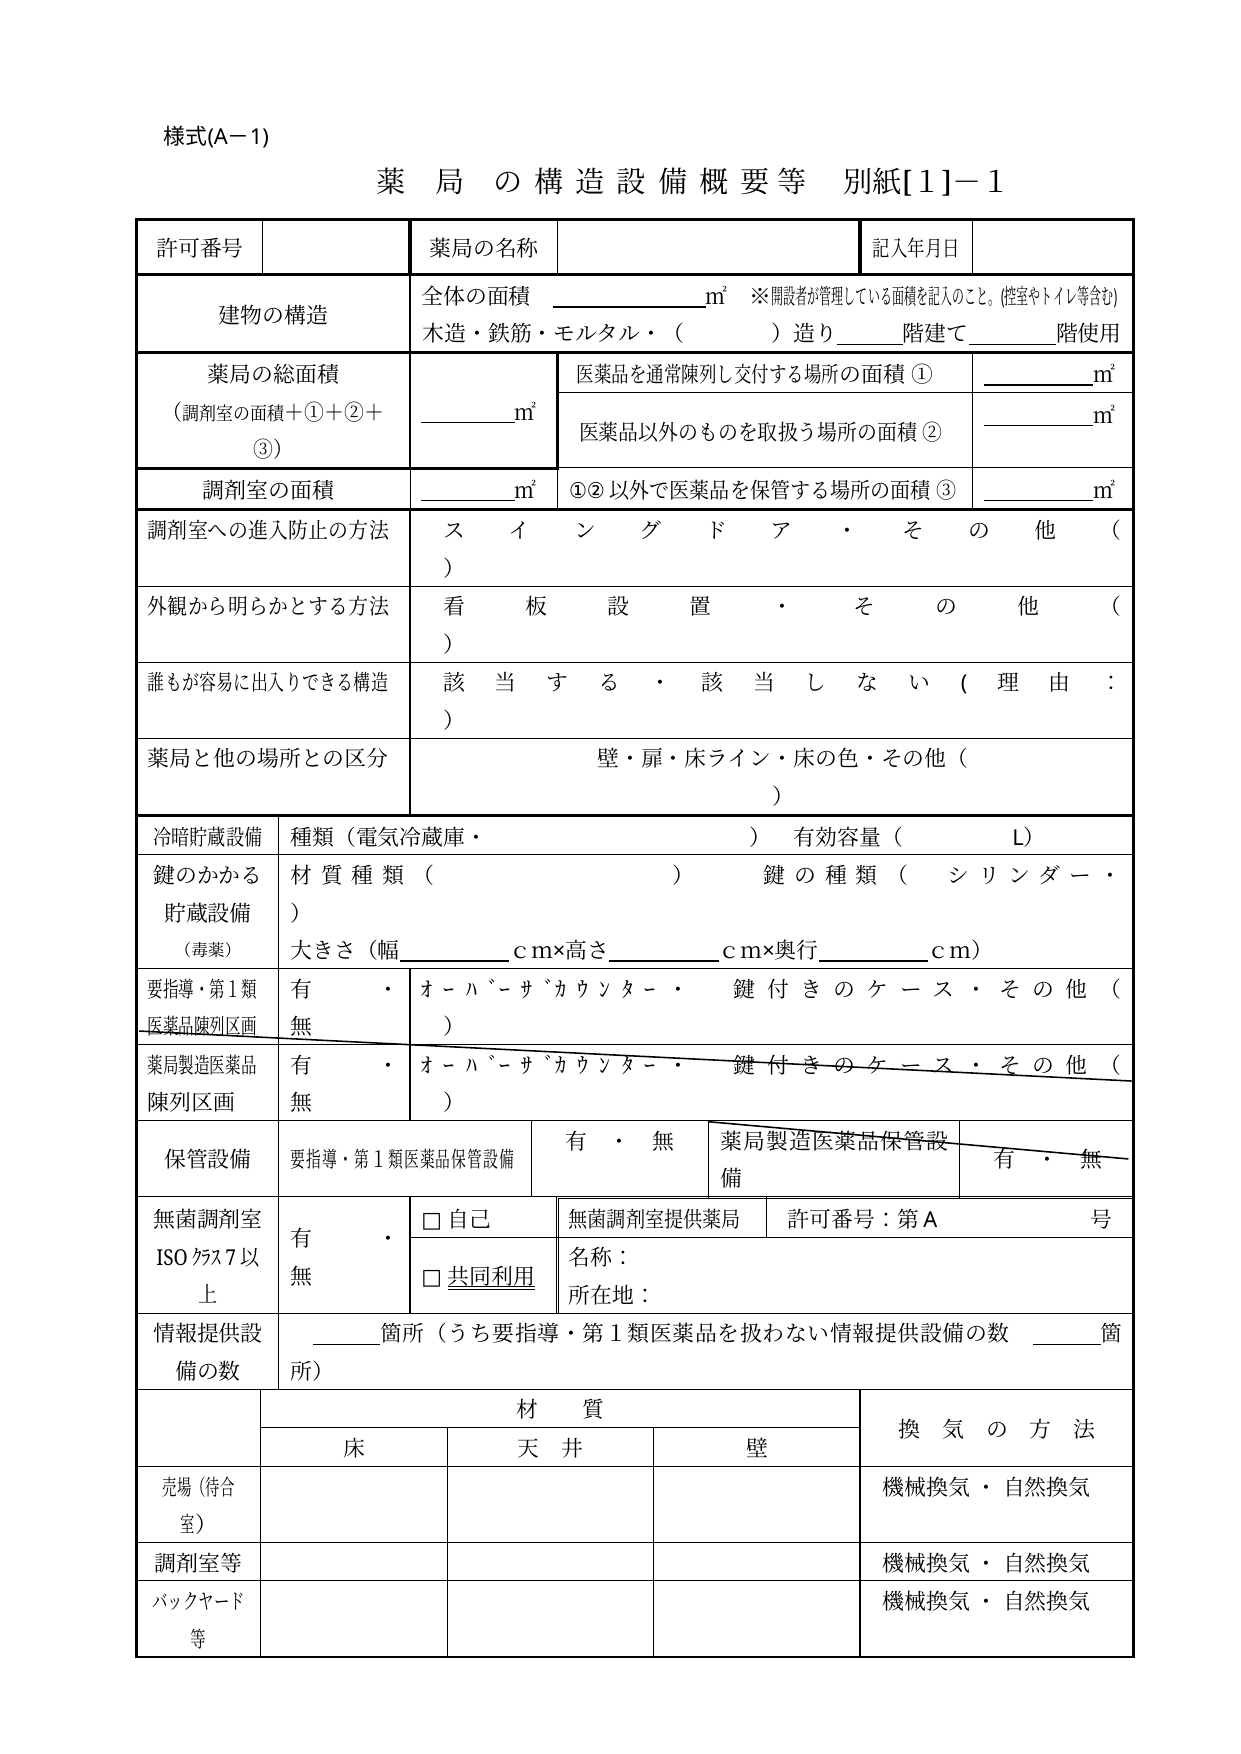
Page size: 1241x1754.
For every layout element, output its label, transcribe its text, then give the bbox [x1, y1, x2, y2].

table_cell □ 共同利用 [411, 1238, 556, 1313]
table_cell ㎡ [973, 468, 1132, 507]
table_cell [261, 1581, 447, 1656]
table_cell 種類（電気冷蔵庫・ ） 有効容量（ L） [279, 817, 1132, 854]
table_cell 薬局製造医薬品保管設備 [709, 1123, 959, 1196]
table_header [558, 221, 858, 273]
table_cell 床 [261, 1428, 447, 1466]
table_header [263, 221, 408, 273]
table_cell [261, 1467, 447, 1542]
text 薬 局 の構造設備概要 等 別紙[１]－１ [148, 143, 1122, 218]
table_cell 調剤室等 [138, 1543, 260, 1580]
table_cell 建物の構造 [138, 276, 409, 351]
table_cell ①②以外で医薬品を保管する場所の面積 ③ [558, 468, 972, 507]
table_cell 保管設備 [138, 1121, 278, 1196]
table_cell ㎡ [973, 393, 1132, 467]
table_cell 材質種類（ ） 鍵の種類（ シリンダー・ ） 大きさ（幅 ｃｍ×高さ ｃｍ×奥行 ｃｍ） [279, 855, 1132, 968]
table_cell 壁 [654, 1428, 859, 1466]
table_cell ｵｰﾊﾞｰｻﾞｶｳﾝﾀｰ・ 鍵付きのケース・その他（ ） [452, 1045, 1132, 1080]
table_cell 壁・扉・床ライン・床の色・その他（ ） [411, 739, 1132, 814]
table_cell 調剤室の面積 [138, 470, 410, 507]
table_cell 全体の面積 ㎡ ※開設者が管理している面積を記入のこと。(控室やトイレ等含む) 木造・鉄筋・モルタル・（ ）造り 階建て 階使用 [411, 276, 1132, 351]
table_cell 有 ・ 無 [279, 1197, 409, 1313]
table_cell 薬局製造医薬品 陳列区画 [138, 1045, 278, 1120]
table_cell 鍵のかかる 貯蔵設備 （毒薬） [138, 855, 278, 968]
table_cell 医薬品を通常陳列し交付する場所の面積 ① [559, 354, 972, 392]
table_cell スイングドア・その他（ ） [411, 511, 1132, 586]
table_cell 許可番号：第A 号 [767, 1199, 1132, 1237]
table_cell ㎡ [973, 354, 1132, 392]
table_cell [654, 1467, 859, 1542]
table_cell [261, 1543, 447, 1580]
table_cell [448, 1467, 653, 1542]
table_cell 名称： 所在地： [559, 1238, 1132, 1313]
table_cell 無菌調剤室提供薬局 [559, 1199, 766, 1237]
table_cell 有 ・ 無 [279, 1045, 409, 1120]
table_cell 要指導・第１類 医薬品陳列区画 [138, 969, 278, 1044]
table_cell [654, 1581, 859, 1656]
table_cell 無菌調剤室 ISOｸﾗｽ7以上 [138, 1197, 278, 1313]
table_cell 看板設置・その他（ ） [411, 587, 1132, 662]
table_cell ㎡ [411, 470, 557, 507]
table_cell 機械換気 ・ 自然換気 [861, 1543, 1132, 1580]
table_header 薬局の名称 [412, 221, 557, 273]
table_cell 換 気 の 方 法 [861, 1390, 1132, 1466]
table_cell 薬局と他の場所との区分 [138, 739, 409, 814]
table_cell 箇所（うち要指導・第１類医薬品を扱わない情報提供設備の数 箇所） [279, 1314, 1132, 1389]
table_cell [448, 1543, 653, 1580]
table_cell 誰もが容易に出入りできる構造 [138, 663, 409, 738]
table_cell [654, 1543, 859, 1580]
table_cell [448, 1581, 653, 1656]
table_header 記入年月日 [862, 221, 972, 273]
table_header 許可番号 [138, 221, 262, 273]
table_cell 要指導・第１類医薬品保管設備 [279, 1121, 531, 1196]
table_cell 売場（待合室） [138, 1467, 260, 1542]
table_cell 医薬品以外のものを取扱う場所の面積 ② [559, 393, 972, 467]
table_cell 外観から明らかとする方法 [138, 587, 409, 662]
table_cell □ 自己 [411, 1197, 556, 1237]
table_cell バックヤード等 [138, 1581, 260, 1656]
table_cell 該当する・該当しない(理由： ） [411, 663, 1132, 738]
table_cell ㎡ [411, 354, 556, 467]
table_cell 薬局製造医薬品保管設備 [721, 1121, 959, 1143]
table_header [973, 221, 1132, 273]
table_cell 有 ・ 無 [960, 1121, 1132, 1196]
table_cell 天 井 [448, 1428, 653, 1466]
table_cell 材 質 [261, 1390, 859, 1427]
table_cell 機械換気 ・ 自然換気 [861, 1581, 1132, 1656]
table_cell [138, 1390, 260, 1466]
table_cell ｵｰﾊﾞｰｻﾞｶｳﾝﾀｰ・ 鍵付きのケース・その他（ ） [411, 969, 1132, 1044]
table_cell 有 ・ 無 [532, 1121, 708, 1196]
table_cell 情報提供設備の数 [138, 1314, 278, 1389]
table_cell ｵｰﾊﾞｰｻﾞｶｳﾝﾀｰ・ 鍵付きのケース・その他（ ） [411, 1046, 1132, 1120]
table_cell 薬局の総面積 （調剤室の面積＋①＋②＋③） [138, 354, 409, 467]
table_cell 調剤室への進入防止の方法 [138, 511, 409, 586]
table_cell 有 ・ 無 [279, 969, 409, 1043]
table_cell 機械換気 ・ 自然換気 [861, 1467, 1132, 1542]
table_cell 冷暗貯蔵設備 [138, 817, 278, 854]
